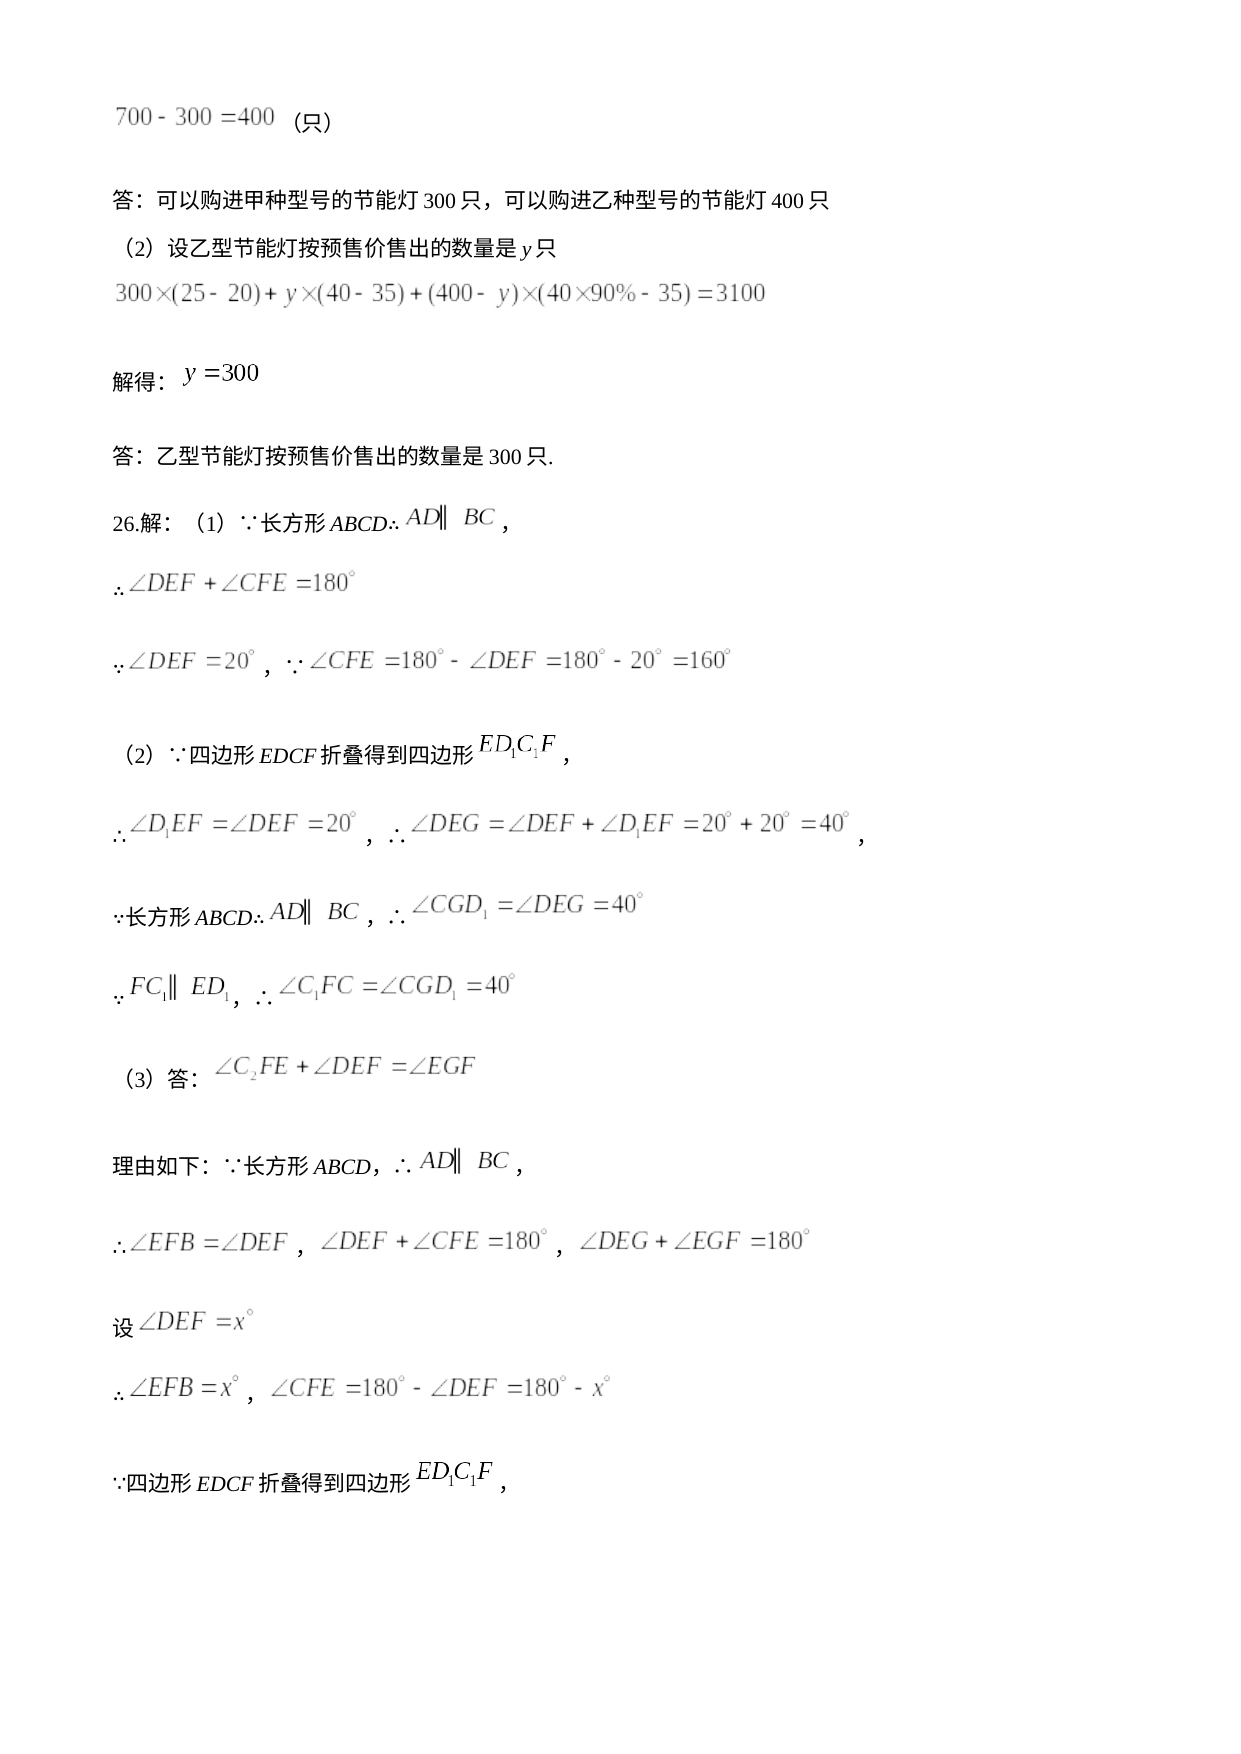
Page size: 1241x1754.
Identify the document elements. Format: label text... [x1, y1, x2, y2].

text 设 [112, 1292, 1128, 1357]
text （只） [112, 102, 1128, 167]
text ∵四边形EDCF折叠得到四边形， [112, 1454, 1128, 1519]
text ∴ [112, 568, 1128, 633]
text ∵长方形ABCD∴，∴ [112, 888, 1128, 953]
text ∴，∴， [112, 807, 1128, 872]
text （2）∵四边形EDCF折叠得到四边形， [112, 726, 1128, 791]
text ∴， [112, 1373, 1128, 1438]
text （2）设乙型节能灯按预售价售出的数量是y只 [112, 231, 1128, 263]
text ∴，， [112, 1211, 1128, 1276]
text 解得： [112, 358, 1128, 423]
text 答：可以购进甲种型号的节能灯300只，可以购进乙种型号的节能灯400只 [112, 183, 1128, 215]
text ∵，∴ [112, 969, 1128, 1034]
text ∵，∵ [112, 645, 1128, 710]
text 理由如下：∵长方形ABCD，∴， [112, 1130, 1128, 1195]
text （3）答： [112, 1049, 1128, 1114]
text 26.解：（1）∵长方形ABCD∴， [112, 487, 1128, 552]
text 答：乙型节能灯按预售价售出的数量是300只. [112, 438, 1128, 471]
